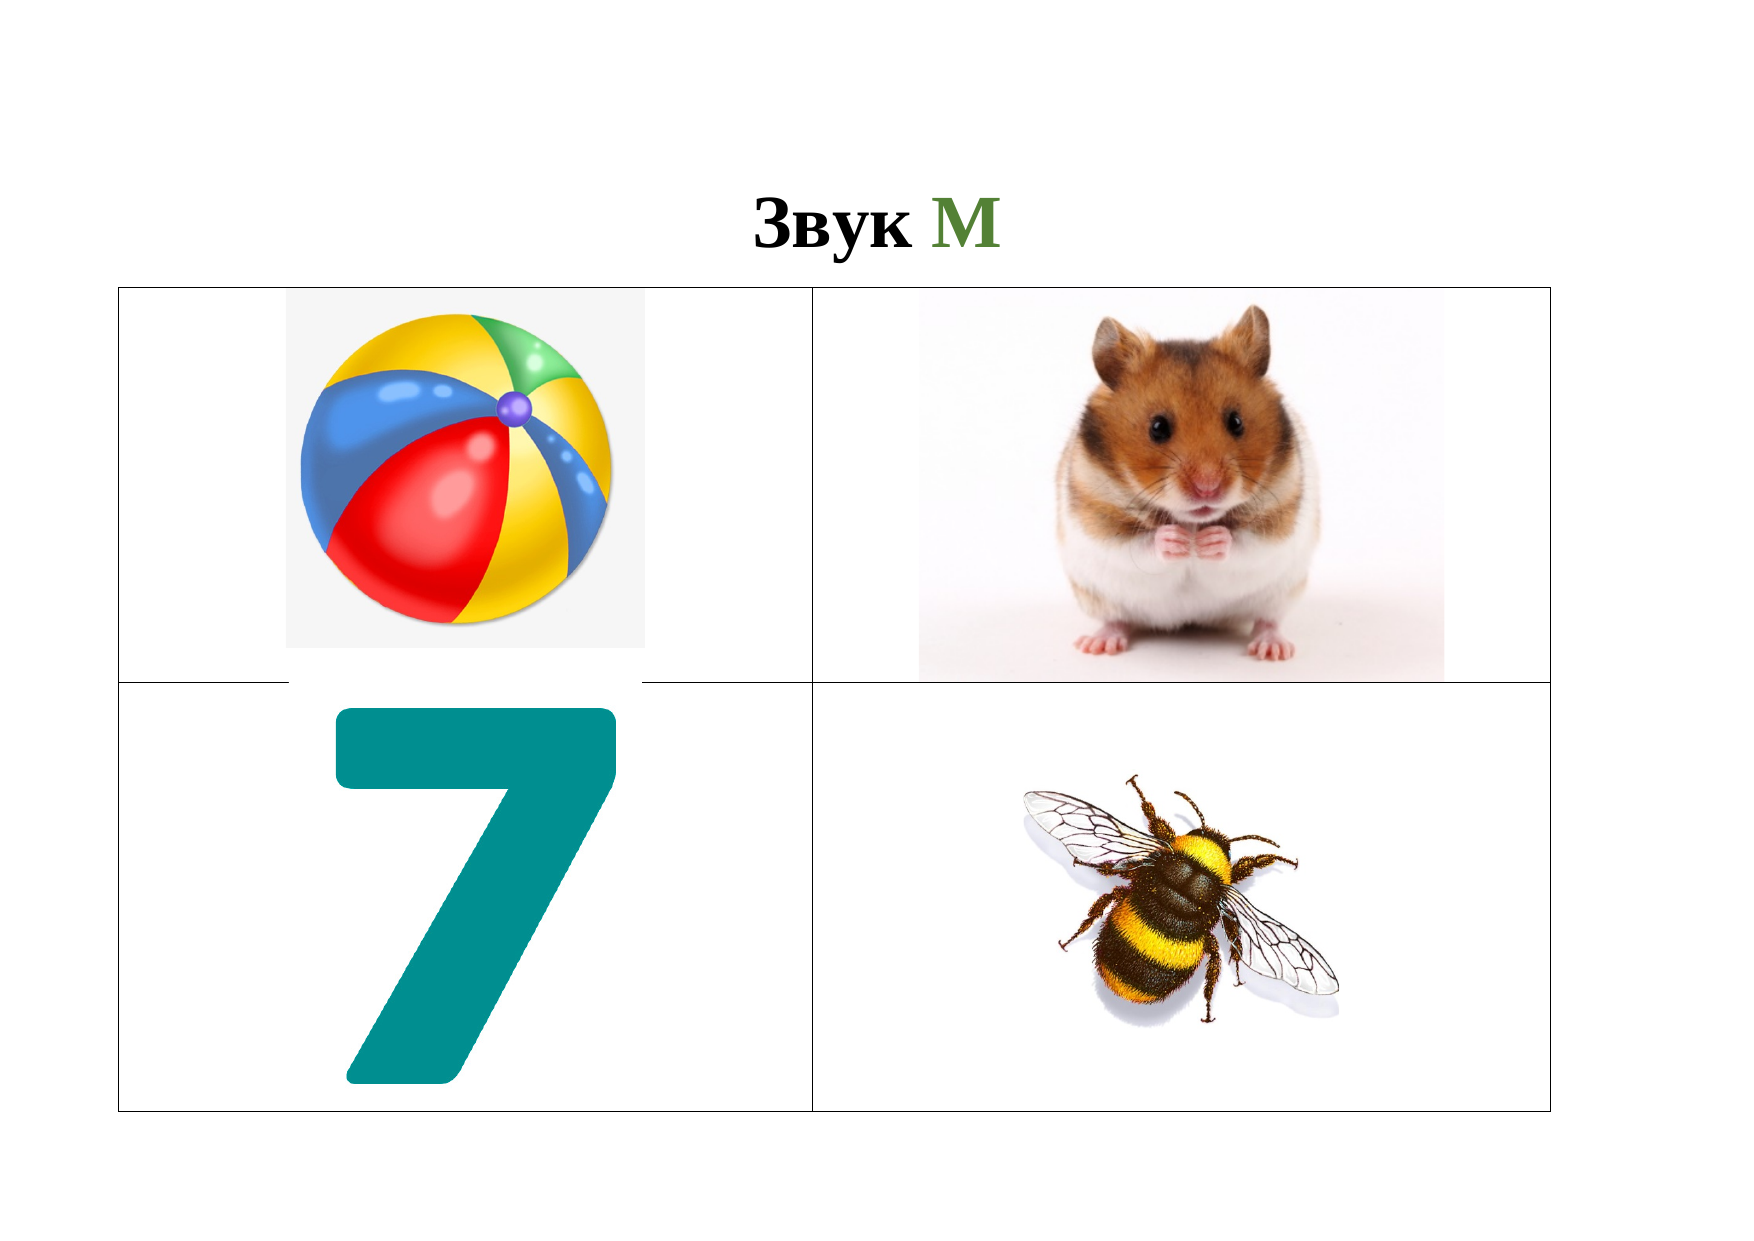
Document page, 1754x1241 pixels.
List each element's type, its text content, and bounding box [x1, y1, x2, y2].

table_header [119, 288, 812, 682]
table_header [813, 288, 918, 682]
text Звук М [118, 177, 1636, 263]
table_header [1445, 288, 1550, 682]
table_cell [813, 683, 1550, 1111]
picture [1023, 769, 1340, 1030]
table_cell [119, 683, 288, 1111]
picture [285, 288, 645, 648]
picture [288, 682, 642, 1111]
picture [918, 288, 1445, 682]
table_cell [642, 683, 812, 1111]
